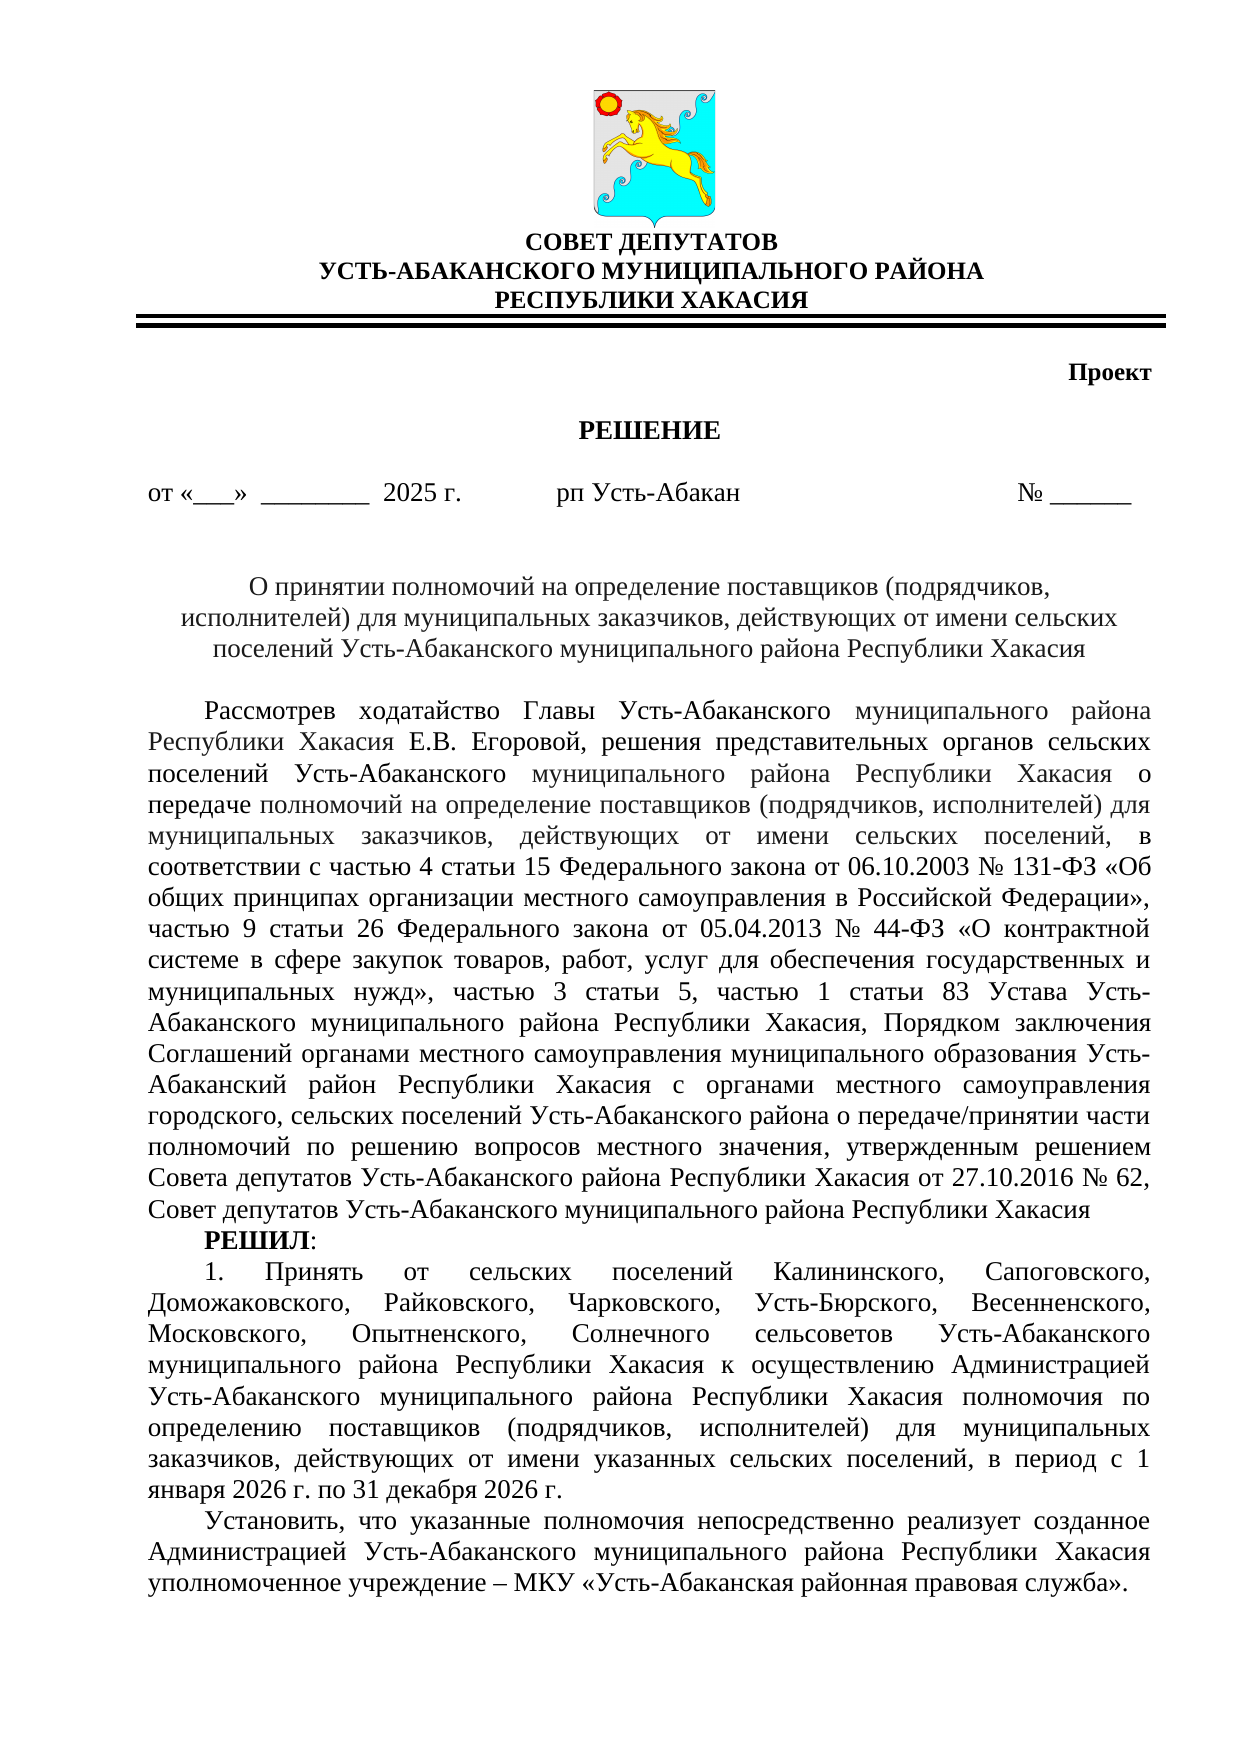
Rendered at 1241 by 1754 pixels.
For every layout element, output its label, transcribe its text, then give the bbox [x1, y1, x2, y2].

text РЕШЕНИЕ [148, 414, 1152, 445]
text О принятии полномочий на определение поставщиков (подрядчиков, [148, 570, 1152, 601]
text Проект [148, 357, 1152, 385]
text исполнителей) для муниципальных заказчиков, действующих от имени сельских поселений Усть-Абаканского муниципального района Республики Хакасия [148, 601, 1152, 663]
text Установить, что указанные полномочия непосредственно реализует созданное Администрацией Усть-Абаканского муниципального района Республики Хакасия уполномоченное учреждение – МКУ «Усть-Абаканская районная правовая служба». [148, 1504, 1152, 1598]
picture [593, 90, 716, 228]
text 1. Принять от сельских поселений Калининского, Сапоговского, Доможаковского, Райковского, Чарковского, Усть-Бюрского, Весенненского, Московского, Опытненского, Солнечного сельсоветов Усть-Абаканского муниципального района Республики Хакасия к осуществлению Администрацией Усть-Абаканского муниципального района Республики Хакасия полномочия по определению поставщиков (подрядчиков, исполнителей) для муниципальных заказчиков, действующих от имени указанных сельских поселений, в период с 1 января 2026 г. по 31 декабря 2026 г. [148, 1255, 1152, 1504]
text РЕШИЛ: [148, 1224, 1152, 1255]
text Рассмотрев ходатайство Главы Усть-Абаканского муниципального района Республики Хакасия Е.В. Егоровой, решения представительных органов сельских поселений Усть-Абаканского муниципального района Республики Хакасия о передаче полномочий на определение поставщиков (подрядчиков, исполнителей) для муниципальных заказчиков, действующих от имени сельских поселений, в соответствии с частью 4 статьи 15 Федерального закона от 06.10.2003 № 131-ФЗ «Об общих принципах организации местного самоуправления в Российской Федерации», частью 9 статьи 26 Федерального закона от 05.04.2013 № 44-ФЗ «О контрактной системе в сфере закупок товаров, работ, услуг для обеспечения государственных и муниципальных нужд», частью 3 статьи 5, частью 1 статьи 83 Устава Усть-Абаканского муниципального района Республики Хакасия, Порядком заключения Соглашений органами местного самоуправления муниципального образования Усть-Абаканский район Республики Хакасия с органами местного самоуправления городского, сельских поселений Усть-Абаканского района о передаче/принятии части полномочий по решению вопросов местного значения, утвержденным решением Совета депутатов Усть-Абаканского района Республики Хакасия от 27.10.2016 № 62, Совет депутатов Усть-Абаканского муниципального района Республики Хакасия [148, 694, 1152, 1224]
text от «___» ________ 2025 г. рп Усть-Абакан № ______ [148, 476, 1152, 507]
table_header СОВЕТ ДЕПУТАТОВ УСТЬ-АБАКАНСКОГО МУНИЦИПАЛЬНОГО РАЙОНА РЕСПУБЛИКИ ХАКАСИЯ [136, 91, 1166, 314]
